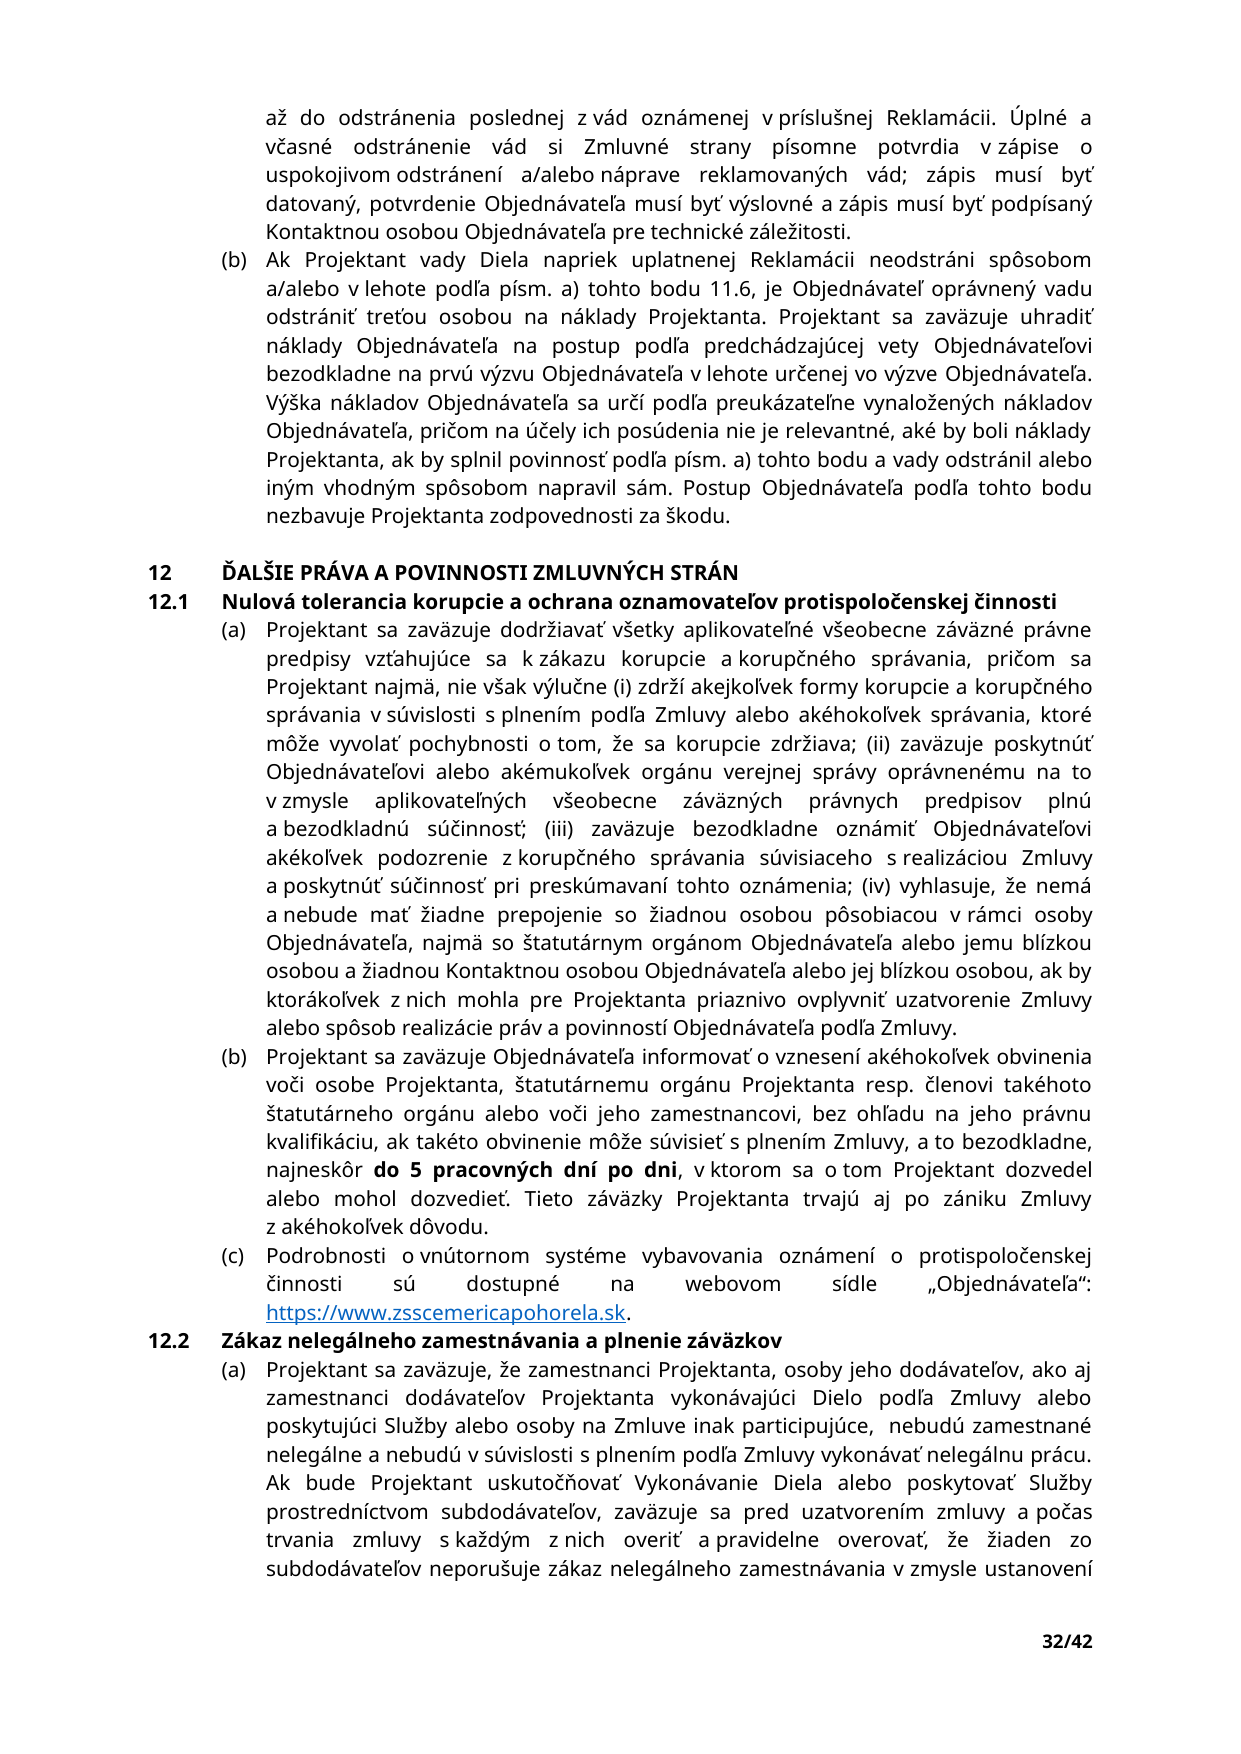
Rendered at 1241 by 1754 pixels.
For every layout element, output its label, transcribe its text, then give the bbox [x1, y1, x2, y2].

text (b) Ak Projektant vady Diela napriek uplatnenej Reklamácii neodstráni spôsobom a/alebo v lehote podľa písm. a) tohto bodu 11.6, je Objednávateľ oprávnený vadu odstrániť treťou osobou na náklady Projektanta. Projektant sa zaväzuje uhradiť náklady Objednávateľa na postup podľa predchádzajúcej vety Objednávateľovi bezodkladne na prvú výzvu Objednávateľa v lehote určenej vo výzve Objednávateľa. Výška nákladov Objednávateľa sa určí podľa preukázateľne vynaložených nákladov Objednávateľa, pričom na účely ich posúdenia nie je relevantné, aké by boli náklady Projektanta, ak by splnil povinnosť podľa písm. a) tohto bodu a vady odstránil alebo iným vhodným spôsobom napravil sám. Postup Objednávateľa podľa tohto bodu nezbavuje Projektanta zodpovednosti za škodu. [221, 246, 1093, 530]
text 12 ĎALŠIE PRÁVA A POVINNOSTI ZMLUVNÝCH STRÁN [148, 558, 1093, 587]
text (a) Projektant sa zaväzuje dodržiavať všetky aplikovateľné všeobecne záväzné právne predpisy vzťahujúce sa k zákazu korupcie a korupčného správania, pričom sa Projektant najmä, nie však výlučne (i) zdrží akejkoľvek formy korupcie a korupčného správania v súvislosti s plnením podľa Zmluvy alebo akéhokoľvek správania, ktoré môže vyvolať pochybnosti o tom, že sa korupcie zdržiava; (ii) zaväzuje poskytnúť Objednávateľovi alebo akémukoľvek orgánu verejnej správy oprávnenému na to v zmysle aplikovateľných všeobecne záväzných právnych predpisov plnú a bezodkladnú súčinnosť; (iii) zaväzuje bezodkladne oznámiť Objednávateľovi akékoľvek podozrenie z korupčného správania súvisiaceho s realizáciou Zmluvy a poskytnúť súčinnosť pri preskúmavaní tohto oznámenia; (iv) vyhlasuje, že nemá a nebude mať žiadne prepojenie so žiadnou osobou pôsobiacou v rámci osoby Objednávateľa, najmä so štatutárnym orgánom Objednávateľa alebo jemu blízkou osobou a žiadnou Kontaktnou osobou Objednávateľa alebo jej blízkou osobou, ak by ktorákoľvek z nich mohla pre Projektanta priaznivo ovplyvniť uzatvorenie Zmluvy alebo spôsob realizácie práv a povinností Objednávateľa podľa Zmluvy. [221, 615, 1093, 1042]
text 12.1 Nulová tolerancia korupcie a ochrana oznamovateľov protispoločenskej činnosti [148, 587, 1093, 615]
text 12.2 Zákaz nelegálneho zamestnávania a plnenie záväzkov [148, 1326, 1093, 1355]
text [265, 103, 1093, 246]
text (c) Podrobnosti o vnútornom systéme vybavovania oznámení o protispoločenskej činnosti sú dostupné na webovom sídle „Objednávateľa“: https://www.zsscemericapohorela.sk. [221, 1241, 1093, 1326]
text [221, 1355, 1093, 1582]
text (b) Projektant sa zaväzuje Objednávateľa informovať o vznesení akéhokoľvek obvinenia voči osobe Projektanta, štatutárnemu orgánu Projektanta resp. členovi takéhoto štatutárneho orgánu alebo voči jeho zamestnancovi, bez ohľadu na jeho právnu kvalifikáciu, ak takéto obvinenie môže súvisieť s plnením Zmluvy, a to bezodkladne, najneskôr do 5 pracovných dní po dni, v ktorom sa o tom Projektant dozvedel alebo mohol dozvedieť. Tieto záväzky Projektanta trvajú aj po zániku Zmluvy z akéhokoľvek dôvodu. [221, 1042, 1093, 1241]
